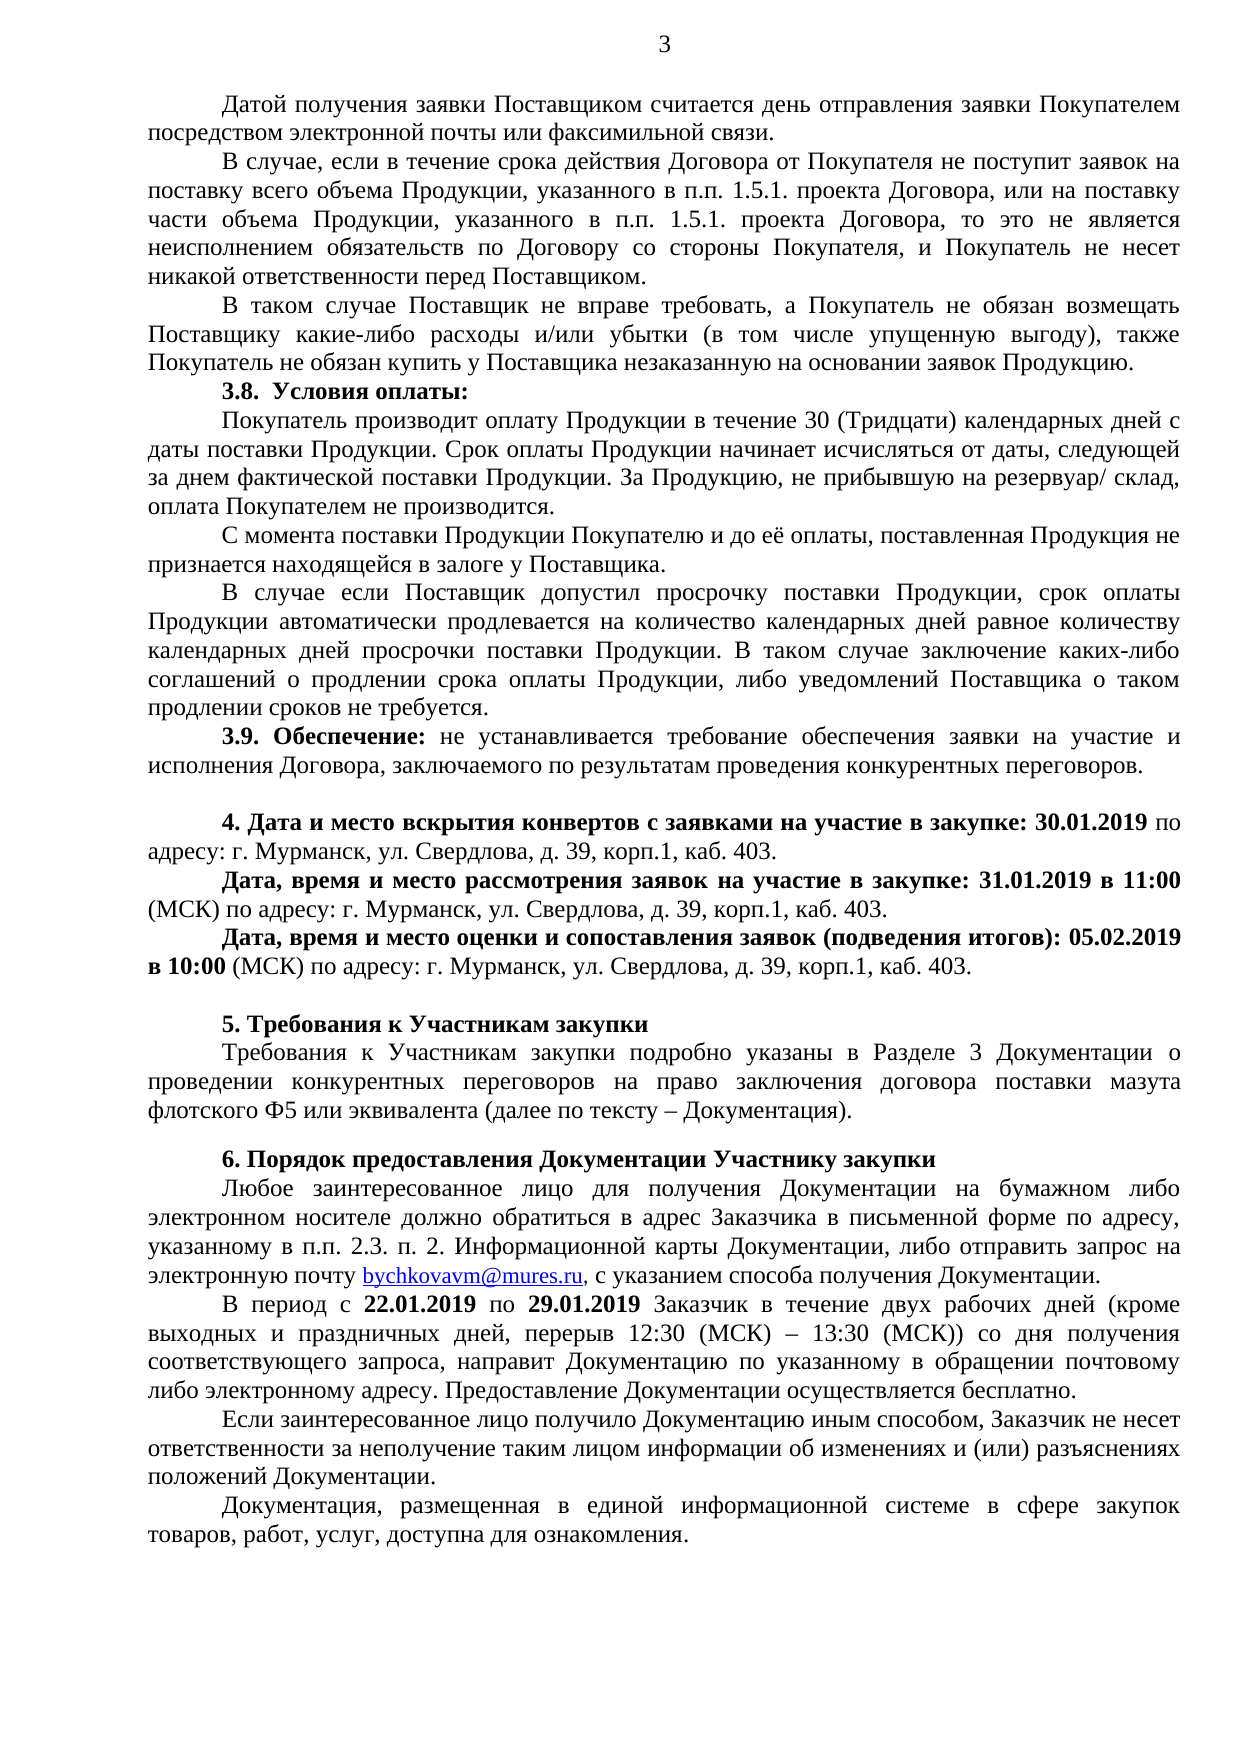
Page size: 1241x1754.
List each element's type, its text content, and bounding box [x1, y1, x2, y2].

text Покупатель производит оплату Продукции в течение 30 (Тридцати) календарных дней с даты поставки Продукции. Срок оплаты Продукции начинает исчисляться от даты, следующей за днем фактической поставки Продукции. За Продукцию, не прибывшую на резервуар/ склад, оплата Покупателем не производится. [148, 405, 1181, 520]
text Датой получения заявки Поставщиком считается день отправления заявки Покупателем посредством электронной почты или факсимильной связи. [148, 89, 1181, 146]
text Если заинтересованное лицо получило Документацию иным способом, Заказчик не несет ответственности за неполучение таким лицом информации об изменениях и (или) разъяснениях положений Документации. [148, 1404, 1181, 1490]
text 5. Требования к Участникам закупки [148, 1009, 1181, 1037]
text С момента поставки Продукции Покупателю и до её оплаты, поставленная Продукция не признается находящейся в залоге у Поставщика. [148, 520, 1181, 577]
text 4. Дата и место вскрытия конвертов с заявками на участие в закупке: 30.01.2019 по адресу: г. Мурманск, ул. Свердлова, д. 39, корп.1, каб. 403. [148, 807, 1181, 865]
text В случае если Поставщик допустил просрочку поставки Продукции, срок оплаты Продукции автоматически продлевается на количество календарных дней равное количеству календарных дней просрочки поставки Продукции. В таком случае заключение каких-либо соглашений о продлении срока оплаты Продукции, либо уведомлений Поставщика о таком продлении сроков не требуется. [148, 577, 1181, 721]
text 3.8. Условия оплаты: [148, 376, 1181, 405]
text Требования к Участникам закупки подробно указаны в Разделе 3 Документации о проведении конкурентных переговоров на право заключения договора поставки мазута флотского Ф5 или эквивалента (далее по тексту – Документация). [148, 1037, 1181, 1124]
text В случае, если в течение срока действия Договора от Покупателя не поступит заявок на поставку всего объема Продукции, указанного в п.п. 1.5.1. проекта Договора, или на поставку части объема Продукции, указанного в п.п. 1.5.1. проекта Договора, то это не является неисполнением обязательств по Договору со стороны Покупателя, и Покупатель не несет никакой ответственности перед Поставщиком. [148, 146, 1181, 290]
text Дата, время и место рассмотрения заявок на участие в закупке: 31.01.2019 в 11:00 (МСК) по адресу: г. Мурманск, ул. Свердлова, д. 39, корп.1, каб. 403. [148, 865, 1181, 922]
text В период с 22.01.2019 по 29.01.2019 Заказчик в течение двух рабочих дней (кроме выходных и праздничных дней, перерыв 12:30 (МСК) – 13:30 (МСК)) со дня получения соответствующего запроса, направит Документацию по указанному в обращении почтовому либо электронному адресу. Предоставление Документации осуществляется бесплатно. [148, 1289, 1181, 1404]
text Любое заинтересованное лицо для получения Документации на бумажном либо электронном носителе должно обратиться в адрес Заказчика в письменной форме по адресу, указанному в п.п. 2.3. п. 2. Информационной карты Документации, либо отправить запрос на электронную почту bychkovavm@mures.ru, с указанием способа получения Документации. [148, 1173, 1181, 1289]
text В таком случае Поставщик не вправе требовать, а Покупатель не обязан возмещать Поставщику какие-либо расходы и/или убытки (в том числе упущенную выгоду), также Покупатель не обязан купить у Поставщика незаказанную на основании заявок Продукцию. [148, 290, 1181, 376]
text 6. Порядок предоставления Документации Участнику закупки [148, 1144, 1181, 1173]
text Документация, размещенная в единой информационной системе в сфере закупок товаров, работ, услуг, доступна для ознакомления. [148, 1490, 1181, 1548]
text Дата, время и место оценки и сопоставления заявок (подведения итогов): 05.02.2019 в 10:00 (МСК) по адресу: г. Мурманск, ул. Свердлова, д. 39, корп.1, каб. 403. [148, 922, 1181, 980]
text 3.9. Обеспечение: не устанавливается требование обеспечения заявки на участие и исполнения Договора, заключаемого по результатам проведения конкурентных переговоров. [148, 721, 1181, 779]
